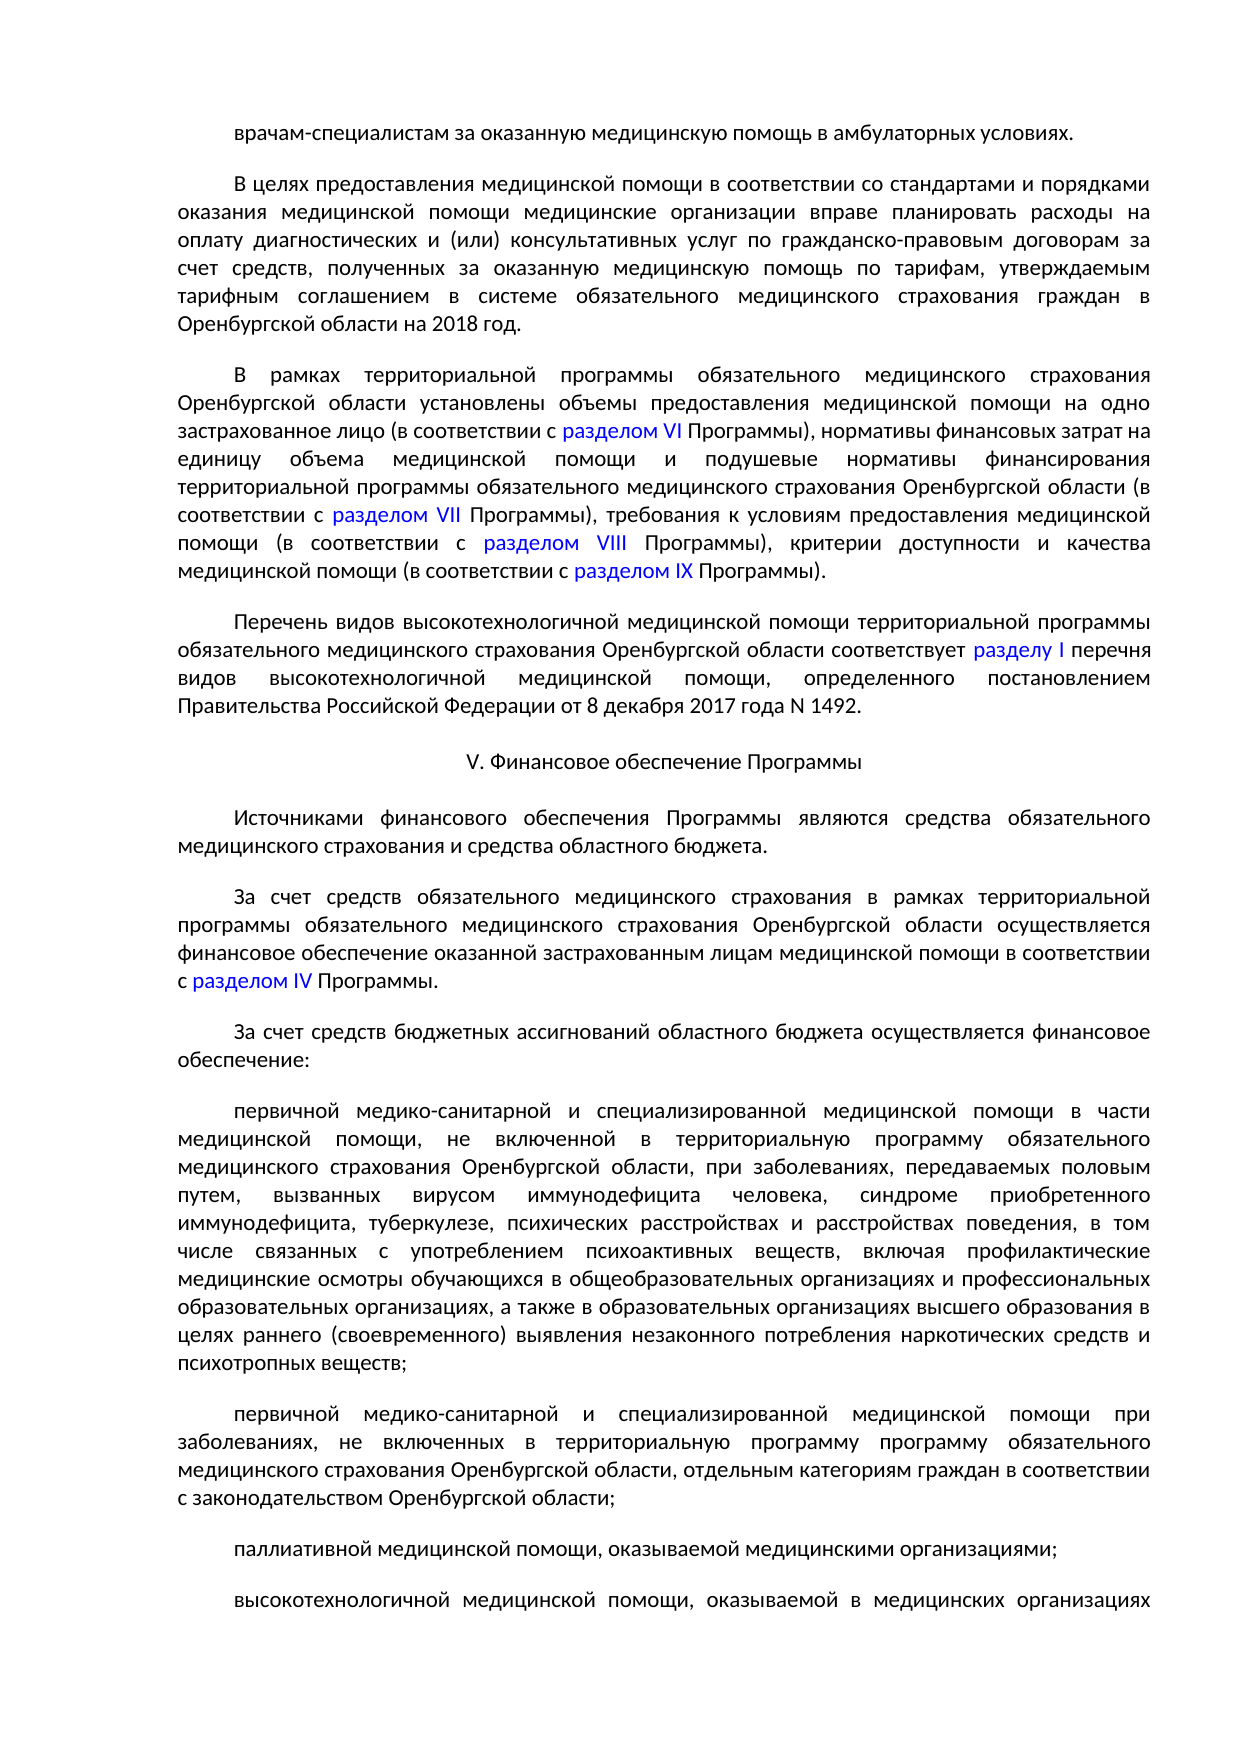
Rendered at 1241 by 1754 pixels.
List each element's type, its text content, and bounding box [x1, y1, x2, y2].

text Перечень видов высокотехнологичной медицинской помощи территориальной программы обязательного медицинского страхования Оренбургской области соответствует разделу I перечня видов высокотехнологичной медицинской помощи, определенного постановлением Правительства Российской Федерации от 8 декабря 2017 года N 1492. [177, 607, 1152, 719]
text врачам-специалистам за оказанную медицинскую помощь в амбулаторных условиях. [177, 118, 1152, 146]
text Источниками финансового обеспечения Программы являются средства обязательного медицинского страхования и средства областного бюджета. [177, 803, 1152, 859]
text V. Финансовое обеспечение Программы [177, 747, 1152, 775]
text первичной медико-санитарной и специализированной медицинской помощи при заболеваниях, не включенных в территориальную программу программу обязательного медицинского страхования Оренбургской области, отдельным категориям граждан в соответствии с законодательством Оренбургской области; [177, 1399, 1152, 1511]
text В рамках территориальной программы обязательного медицинского страхования Оренбургской области установлены объемы предоставления медицинской помощи на одно застрахованное лицо (в соответствии с разделом VI Программы), нормативы финансовых затрат на единицу объема медицинской помощи и подушевые нормативы финансирования территориальной программы обязательного медицинского страхования Оренбургской области (в соответствии с разделом VII Программы), требования к условиям предоставления медицинской помощи (в соответствии с разделом VIII Программы), критерии доступности и качества медицинской помощи (в соответствии с разделом IX Программы). [177, 360, 1152, 584]
text паллиативной медицинской помощи, оказываемой медицинскими организациями; [177, 1534, 1152, 1562]
text За счет средств обязательного медицинского страхования в рамках территориальной программы обязательного медицинского страхования Оренбургской области осуществляется финансовое обеспечение оказанной застрахованным лицам медицинской помощи в соответствии с разделом IV Программы. [177, 882, 1152, 994]
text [177, 1585, 1152, 1613]
text первичной медико-санитарной и специализированной медицинской помощи в части медицинской помощи, не включенной в территориальную программу обязательного медицинского страхования Оренбургской области, при заболеваниях, передаваемых половым путем, вызванных вирусом иммунодефицита человека, синдроме приобретенного иммунодефицита, туберкулезе, психических расстройствах и расстройствах поведения, в том числе связанных с употреблением психоактивных веществ, включая профилактические медицинские осмотры обучающихся в общеобразовательных организациях и профессиональных образовательных организациях, а также в образовательных организациях высшего образования в целях раннего (своевременного) выявления незаконного потребления наркотических средств и психотропных веществ; [177, 1096, 1152, 1376]
text В целях предоставления медицинской помощи в соответствии со стандартами и порядками оказания медицинской помощи медицинские организации вправе планировать расходы на оплату диагностических и (или) консультативных услуг по гражданско-правовым договорам за счет средств, полученных за оказанную медицинскую помощь по тарифам, утверждаемым тарифным соглашением в системе обязательного медицинского страхования граждан в Оренбургской области на 2018 год. [177, 169, 1152, 337]
text За счет средств бюджетных ассигнований областного бюджета осуществляется финансовое обеспечение: [177, 1017, 1152, 1073]
